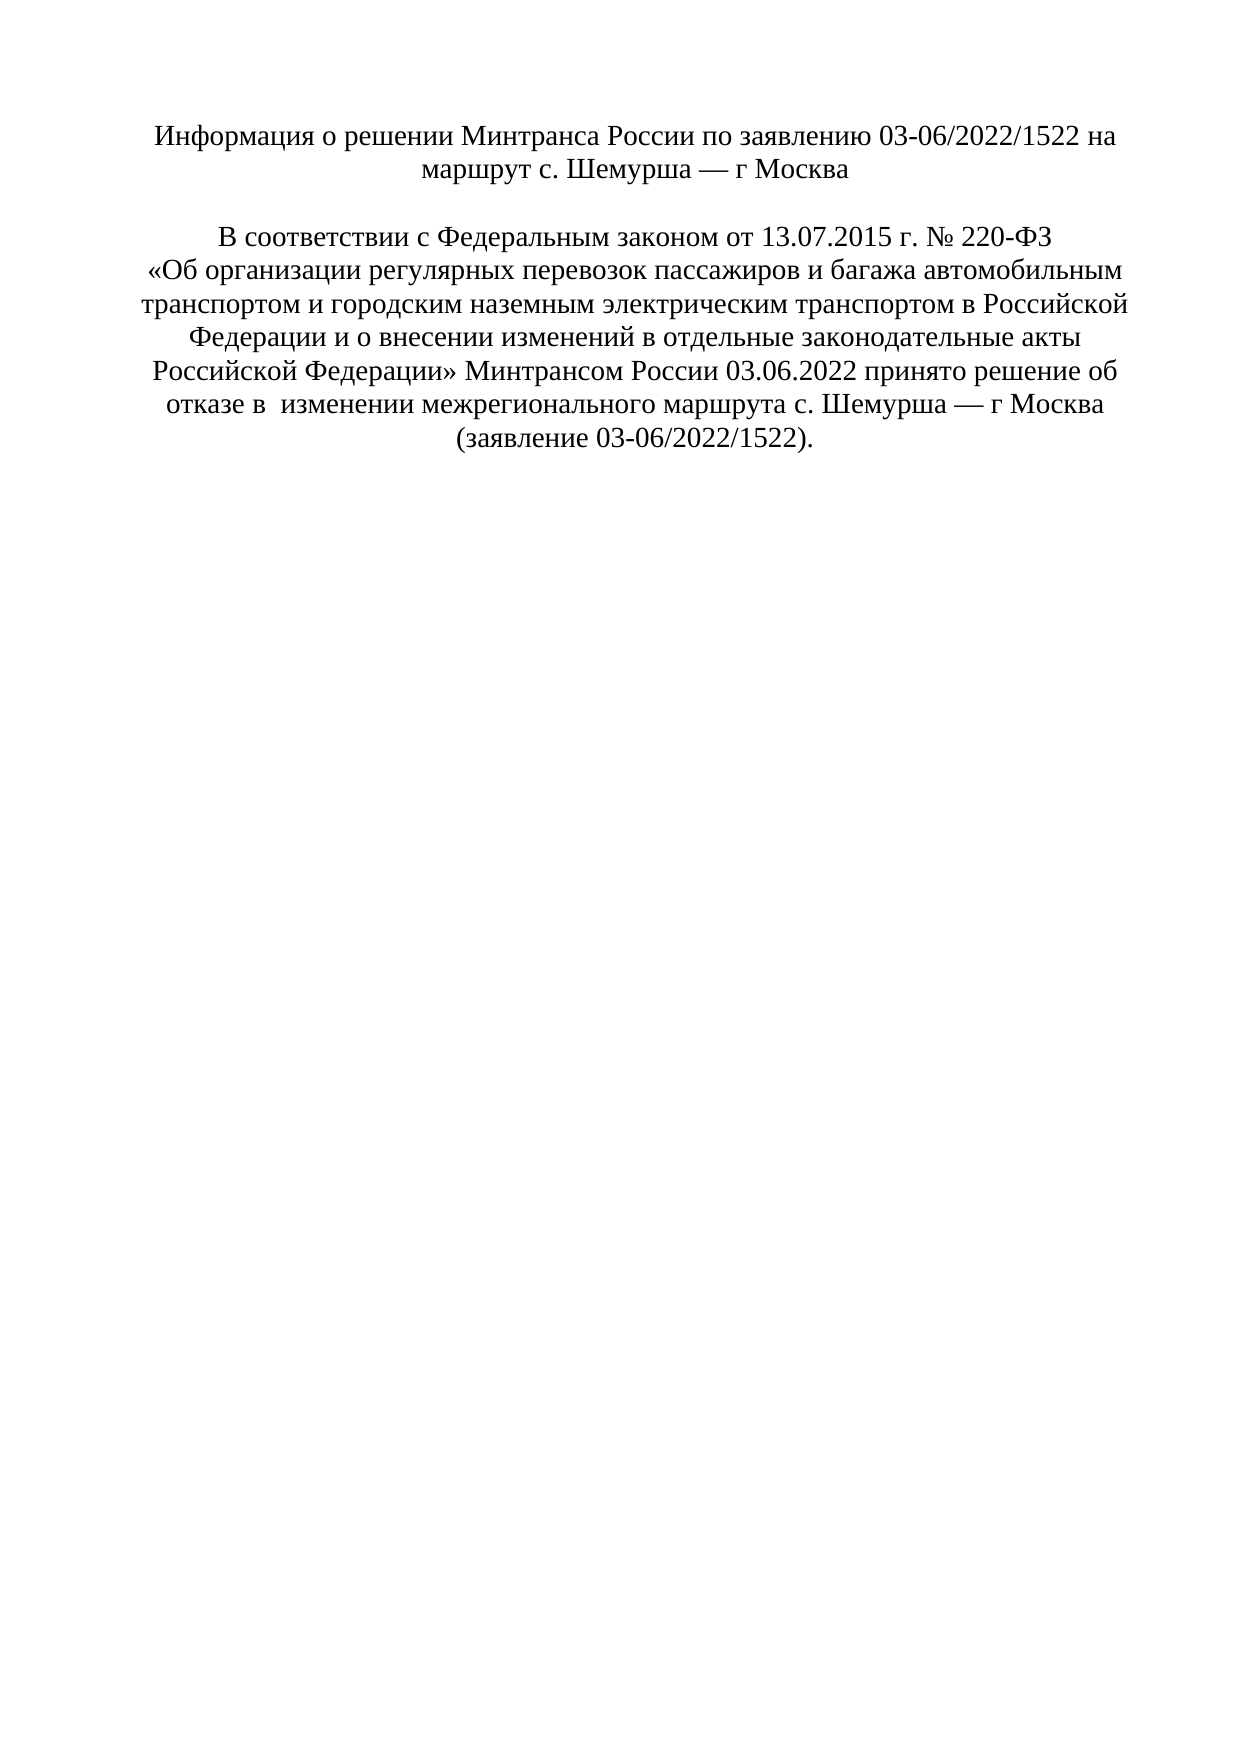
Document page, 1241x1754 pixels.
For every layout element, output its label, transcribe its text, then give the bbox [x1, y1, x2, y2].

text Информация о решении Минтранса России по заявлению 03-06/2022/1522 на маршрут с. Шемурша — г Москва [118, 118, 1152, 185]
text В соответствии с Федеральным законом от 13.07.2015 г. № 220-ФЗ «Об организации регулярных перевозок пассажиров и багажа автомобильным транспортом и городским наземным электрическим транспортом в Российской Федерации и о внесении изменений в отдельные законодательные акты Российской Федерации» Минтрансом России 03.06.2022 принято решение об отказе в изменении межрегионального маршрута с. Шемурша — г Москва (заявление 03-06/2022/1522). [118, 219, 1152, 453]
